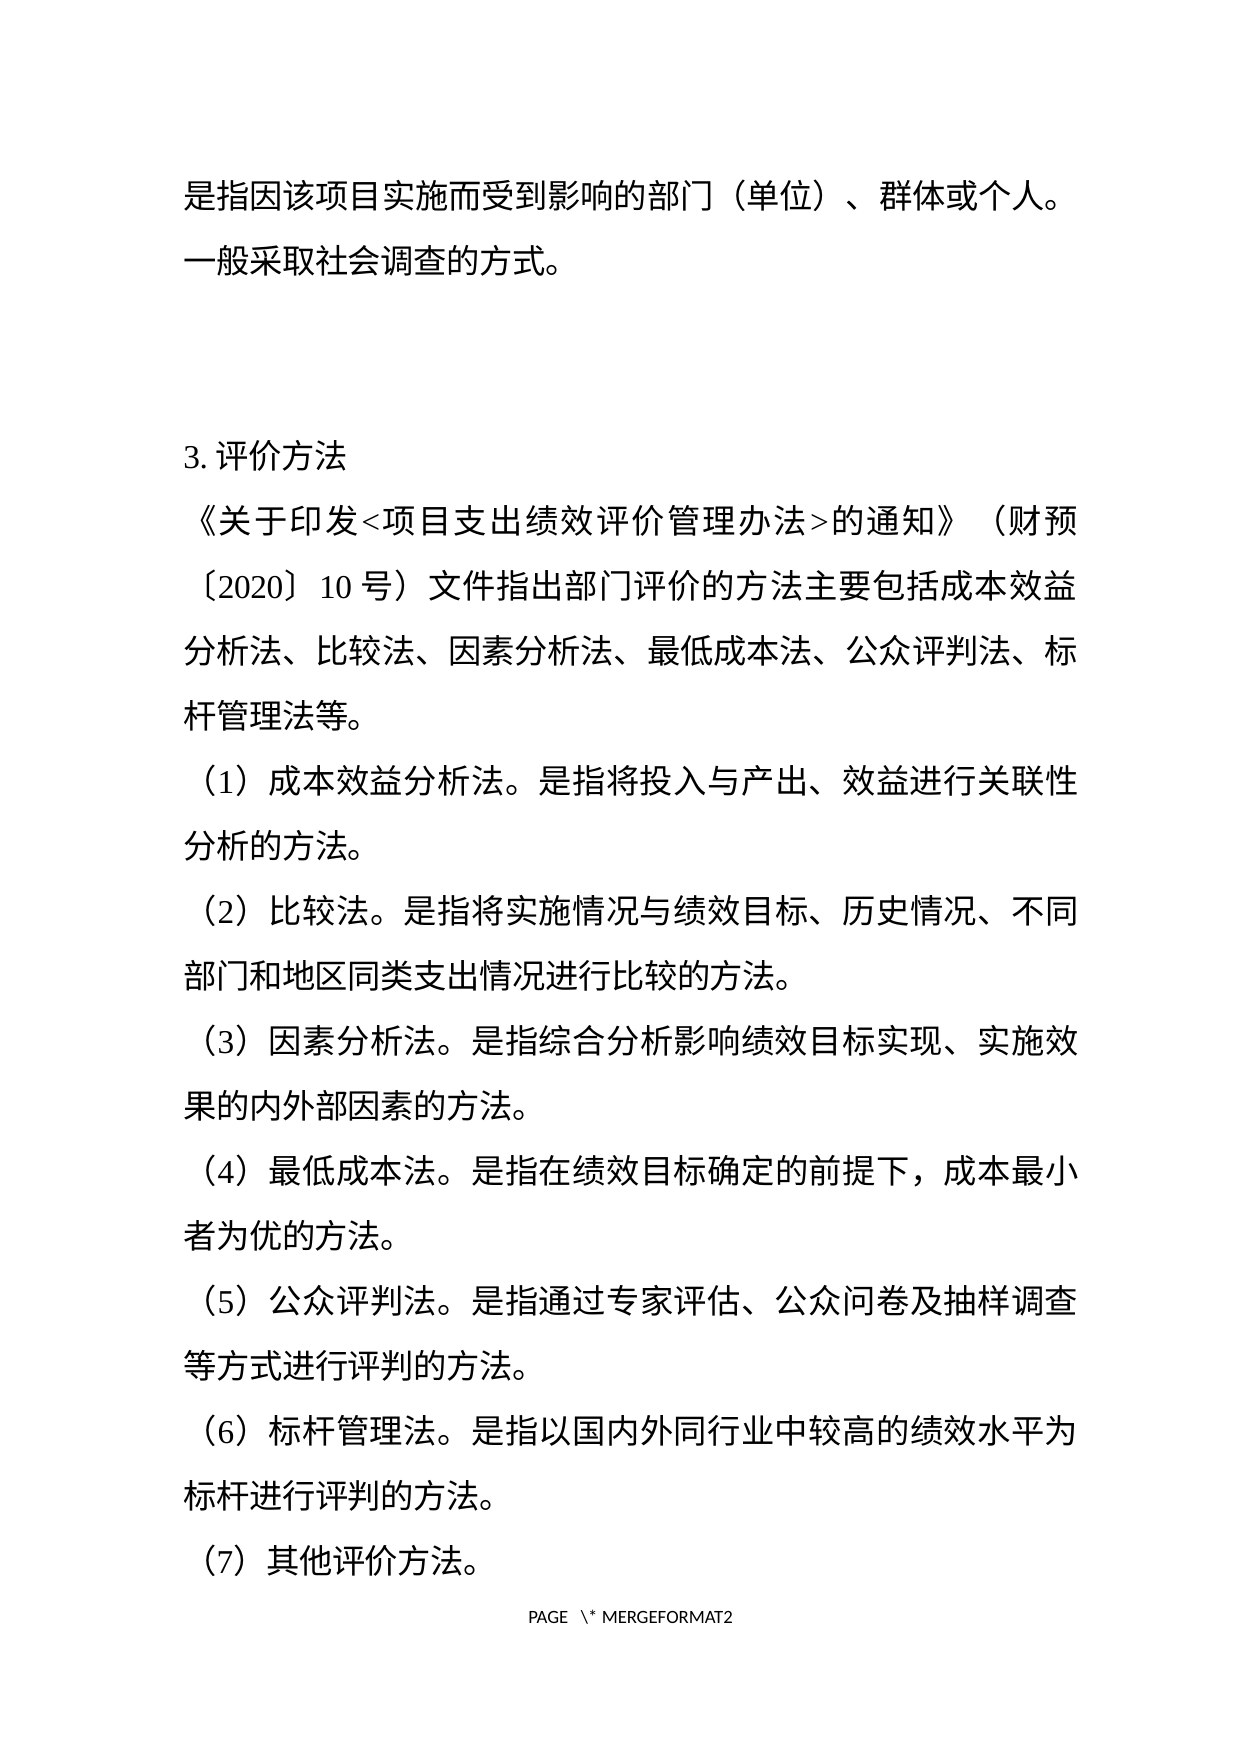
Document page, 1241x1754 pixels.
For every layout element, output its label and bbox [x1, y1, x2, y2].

text [183, 162, 1078, 1592]
